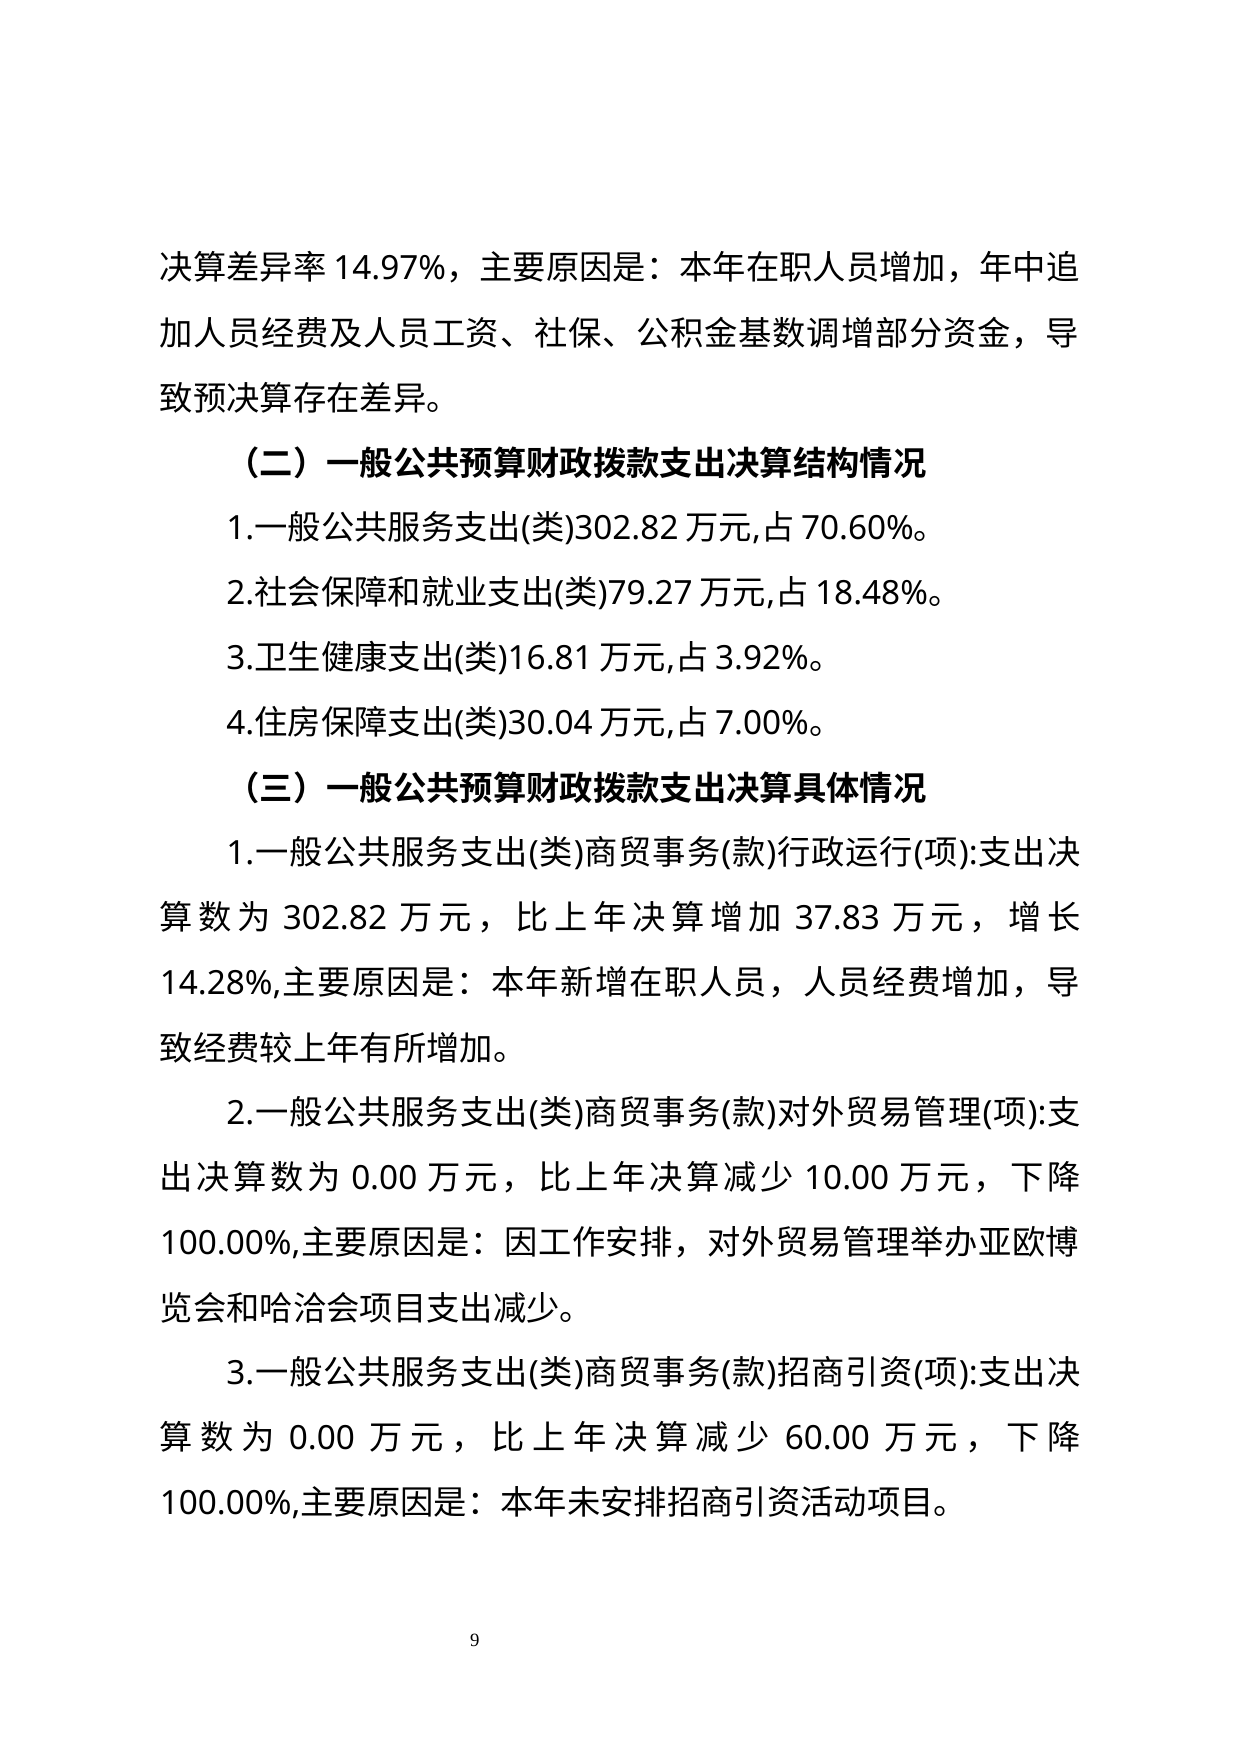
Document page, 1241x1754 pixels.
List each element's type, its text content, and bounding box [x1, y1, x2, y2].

text 1.一般公共服务支出(类)商贸事务(款)行政运行(项):支出决算数为302.82万元，比上年决算增加37.83万元，增长14.28%,主要原因是：本年新增在职人员，人员经费增加，导致经费较上年有所增加。 [159, 818, 1081, 1078]
text 2.社会保障和就业支出(类)79.27万元,占18.48%。 [159, 558, 1081, 623]
text 1.一般公共服务支出(类)302.82万元,占70.60%。 [159, 493, 1081, 558]
text 3.卫生健康支出(类)16.81万元,占3.92%。 [159, 623, 1081, 688]
text 3.一般公共服务支出(类)商贸事务(款)招商引资(项):支出决算数为0.00万元，比上年决算减少60.00万元，下降100.00%,主要原因是：本年未安排招商引资活动项目。 [159, 1338, 1081, 1533]
text 4.住房保障支出(类)30.04万元,占7.00%。 [159, 688, 1081, 753]
text 2.一般公共服务支出(类)商贸事务(款)对外贸易管理(项):支出决算数为0.00万元，比上年决算减少10.00万元，下降100.00%,主要原因是：因工作安排，对外贸易管理举办亚欧博览会和哈洽会项目支出减少。 [159, 1078, 1081, 1338]
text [159, 233, 1081, 428]
text （二）一般公共预算财政拨款支出决算结构情况 [159, 428, 1081, 493]
text （三）一般公共预算财政拨款支出决算具体情况 [159, 753, 1081, 818]
